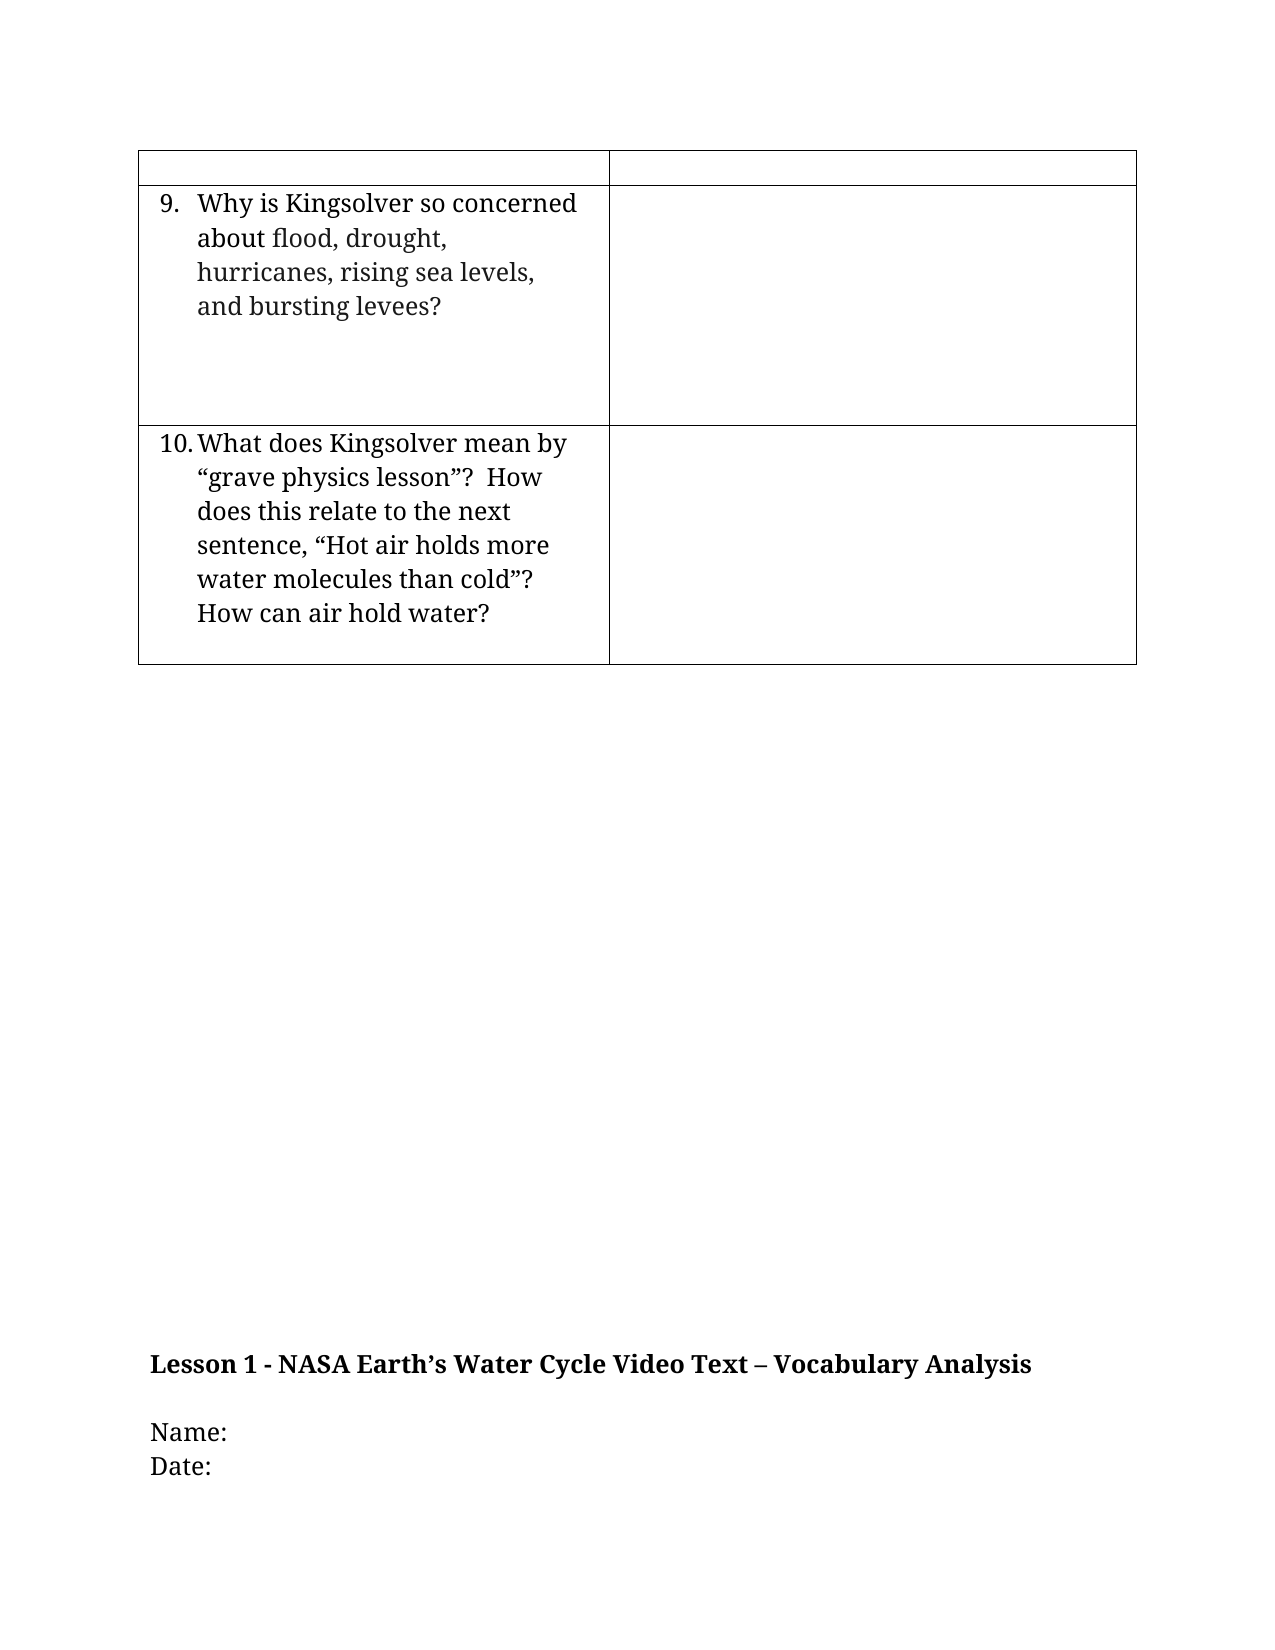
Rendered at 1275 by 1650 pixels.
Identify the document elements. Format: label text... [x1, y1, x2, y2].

table_cell [610, 426, 1136, 664]
text Date: [150, 1448, 1125, 1483]
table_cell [139, 151, 609, 185]
table_cell [610, 186, 1136, 424]
table_cell Why is Kingsolver so concerned about flood, drought, hurricanes, rising sea levels, and bursting levees? [139, 186, 609, 424]
text Lesson 1 - NASA Earth’s Water Cycle Video Text – Vocabulary Analysis [150, 1346, 1125, 1380]
text Name: [150, 1414, 1125, 1448]
table_cell What does Kingsolver mean by “grave physics lesson”? How does this relate to the next sentence, “Hot air holds more water molecules than cold”? How can air hold water? [139, 426, 609, 664]
table_cell [610, 151, 1136, 185]
